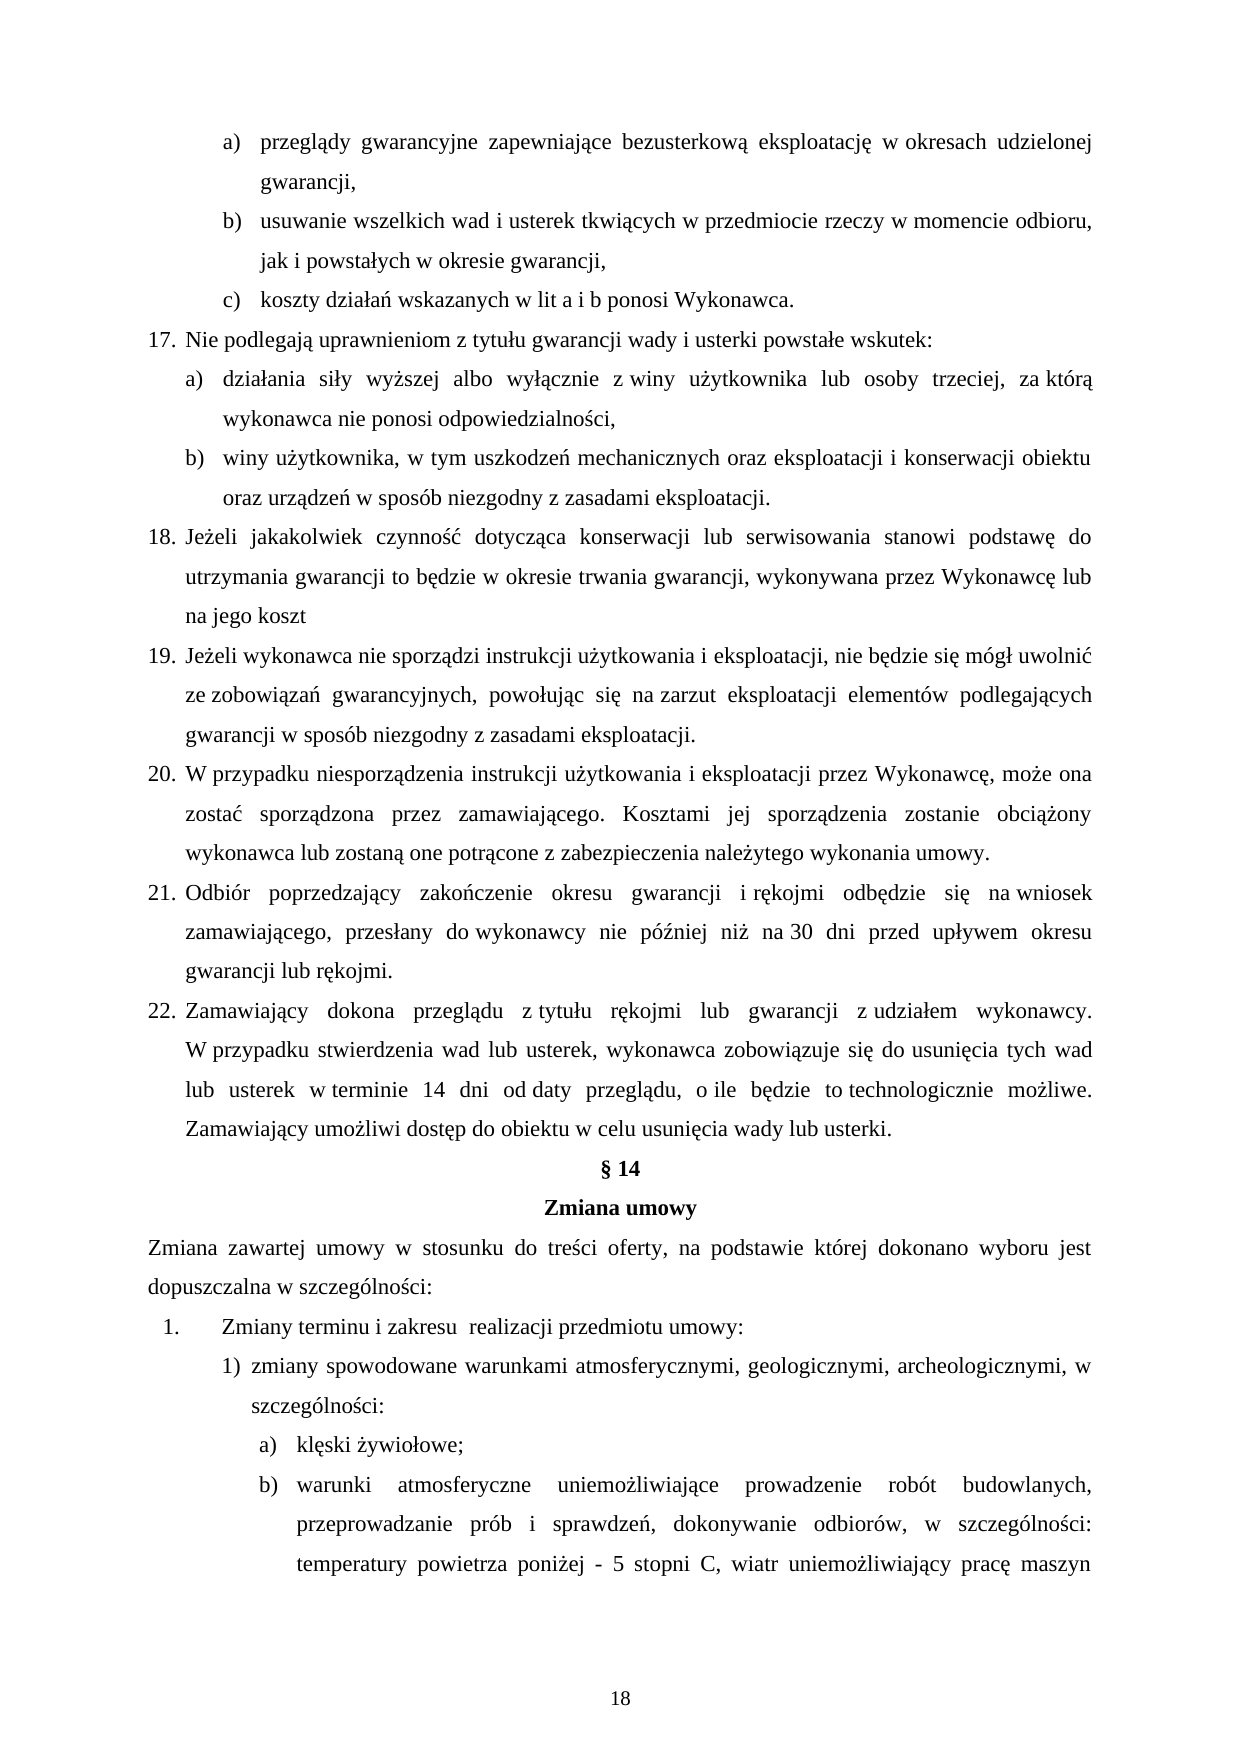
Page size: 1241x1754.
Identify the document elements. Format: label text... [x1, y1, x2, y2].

list Zmiany terminu i zakresu realizacji przedmiotu umowy: [162, 1313, 1093, 1339]
list zmiany spowodowane warunkami atmosferycznymi, geologicznymi, archeologicznymi, w szczególności: [221, 1352, 1093, 1418]
list klęski żywiołowe; [259, 1431, 1093, 1458]
text § 14 [148, 1155, 1093, 1181]
list działania siły wyższej albo wyłącznie z winy użytkownika lub osoby trzeciej, za którą wykonawca nie ponosi odpowiedzialności, [185, 365, 1093, 431]
list usuwanie wszelkich wad i usterek tkwiących w przedmiocie rzeczy w momencie odbioru, jak i powstałych w okresie gwarancji, [223, 207, 1093, 273]
list przeglądy gwarancyjne zapewniające bezusterkową eksploatację w okresach udzielonej gwarancji, [223, 128, 1093, 194]
list koszty działań wskazanych w lit a i b ponosi Wykonawca. [223, 286, 1093, 313]
list Jeżeli wykonawca nie sporządzi instrukcji użytkowania i eksploatacji, nie będzie się mógł uwolnić ze zobowiązań gwarancyjnych, powołując się na zarzut eksploatacji elementów podlegających gwarancji w sposób niezgodny z zasadami eksploatacji. [148, 642, 1093, 747]
list Nie podlegają uprawnieniom z tytułu gwarancji wady i usterki powstałe wskutek: [148, 326, 1093, 352]
text Zmiana umowy [148, 1194, 1093, 1221]
list Jeżeli jakakolwiek czynność dotycząca konserwacji lub serwisowania stanowi podstawę do utrzymania gwarancji to będzie w okresie trwania gwarancji, wykonywana przez Wykonawcę lub na jego koszt [148, 523, 1093, 628]
list Odbiór poprzedzający zakończenie okresu gwarancji i rękojmi odbędzie się na wniosek zamawiającego, przesłany do wykonawcy nie później niż na 30 dni przed upływem okresu gwarancji lub rękojmi. [148, 878, 1093, 984]
list Zamawiający dokona przeglądu z tytułu rękojmi lub gwarancji z udziałem wykonawcy. W przypadku stwierdzenia wad lub usterek, wykonawca zobowiązuje się do usunięcia tych wad lub usterek w terminie 14 dni od daty przeglądu, o ile będzie to technologicznie możliwe. Zamawiający umożliwi dostęp do obiektu w celu usunięcia wady lub usterki. [148, 997, 1093, 1142]
list winy użytkownika, w tym uszkodzeń mechanicznych oraz eksploatacji i konserwacji obiektu oraz urządzeń w sposób niezgodny z zasadami eksploatacji. [185, 444, 1093, 510]
list W przypadku niesporządzenia instrukcji użytkowania i eksploatacji przez Wykonawcę, może ona zostać sporządzona przez zamawiającego. Kosztami jej sporządzenia zostanie obciążony wykonawca lub zostaną one potrącone z zabezpieczenia należytego wykonania umowy. [148, 760, 1093, 865]
text Zmiana zawartej umowy w stosunku do treści oferty, na podstawie której dokonano wyboru jest dopuszczalna w szczególności: [148, 1234, 1093, 1300]
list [259, 1471, 1093, 1576]
